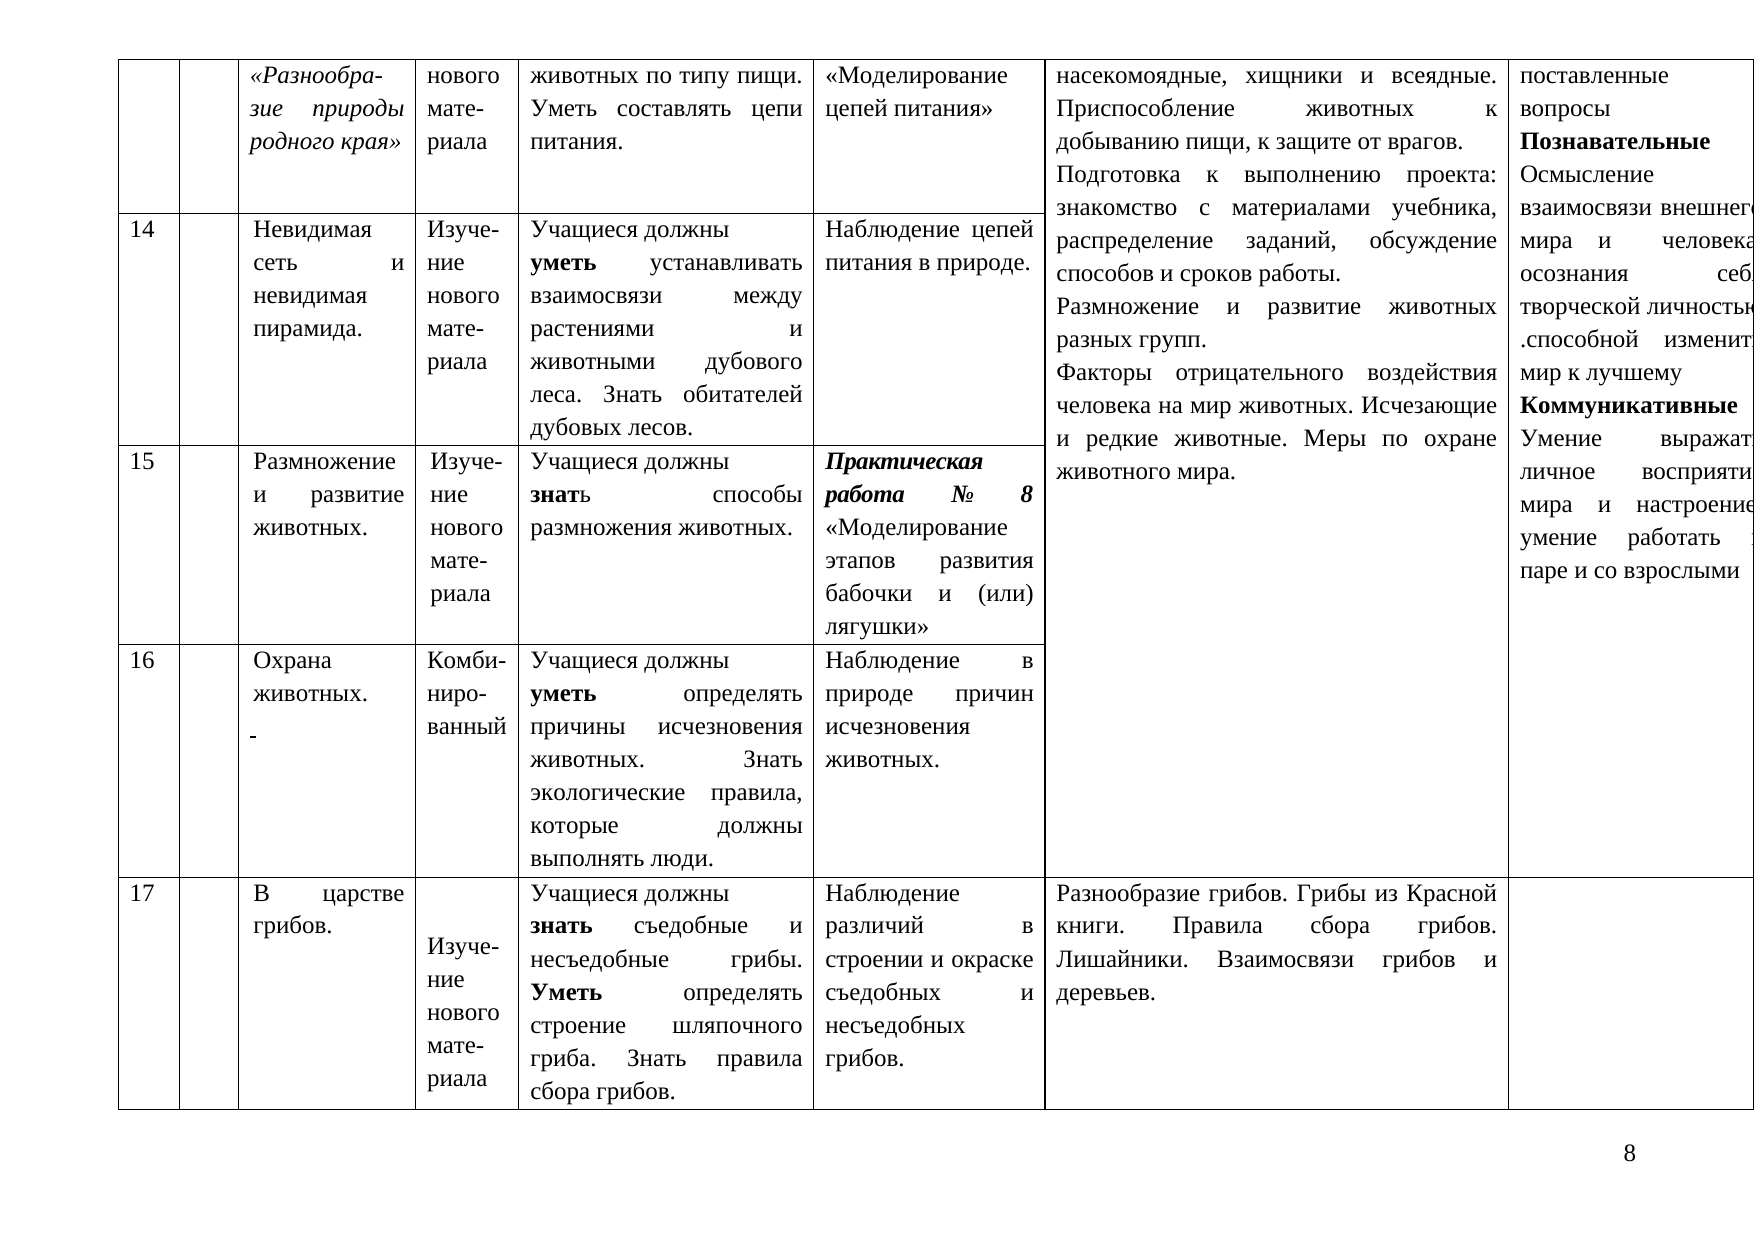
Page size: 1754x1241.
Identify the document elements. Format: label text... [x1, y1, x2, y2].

table_cell 14 [119, 214, 179, 445]
table_cell Учащиеся должны уметь определять причины исчезновения животных. Знать экологические правила, которые должны выполнять люди. [519, 645, 813, 877]
table_cell [180, 446, 238, 644]
table_cell Наблюдение различий в строении и окраске съедобных и несъедобных грибов. [814, 878, 1044, 1109]
table_cell Изуче-ние нового мате-риала [416, 446, 518, 644]
table_cell В царстве грибов. [239, 878, 415, 1109]
table_cell Наблюдение цепей питания в природе. [814, 214, 1044, 445]
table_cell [519, 60, 813, 213]
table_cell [1046, 60, 1508, 877]
table_cell Учащиеся должны уметь устанавливать взаимосвязи между растениями и животными дубового леса. Знать обитателей дубовых лесов. [519, 214, 813, 445]
table_cell Комби-ниро- ванный [416, 645, 518, 877]
table_cell Размножение и развитие животных. [239, 446, 415, 644]
table_cell Учащиеся должны знать способы размножения животных. [519, 446, 813, 644]
table_cell [180, 214, 238, 445]
table_cell Невидимая сеть и невидимая пирамида. [239, 214, 415, 445]
table_cell [180, 645, 238, 877]
table_cell 13 [119, 60, 179, 213]
table_cell 17 [119, 878, 179, 1109]
table_cell 15 [119, 446, 179, 644]
table_cell [180, 60, 238, 213]
table_cell [180, 878, 238, 1109]
table_cell Охрана животных. [239, 645, 415, 877]
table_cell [814, 60, 1044, 213]
table_cell 16 [119, 645, 179, 877]
table_cell Практическая работа № 8 «Моделирование этапов развития бабочки и (или) лягушки» [814, 446, 1044, 644]
table_cell Наблюдение в природе причин исчезновения животных. [814, 645, 1044, 877]
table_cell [416, 878, 518, 1109]
table_cell Изуче-ние нового мате-риала [416, 214, 518, 445]
table_cell Разнообразие грибов. Грибы из Красной книги. Правила сбора грибов. Лишайники. Взаимосвязи грибов и деревьев. [1046, 878, 1508, 1109]
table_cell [416, 60, 518, 213]
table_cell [239, 60, 415, 213]
table_cell Учащиеся должны знать съедобные и несъедобные грибы. Уметь определять строение шляпочного гриба. Знать правила сбора грибов. [519, 878, 813, 1109]
table_cell [1509, 878, 1753, 1109]
